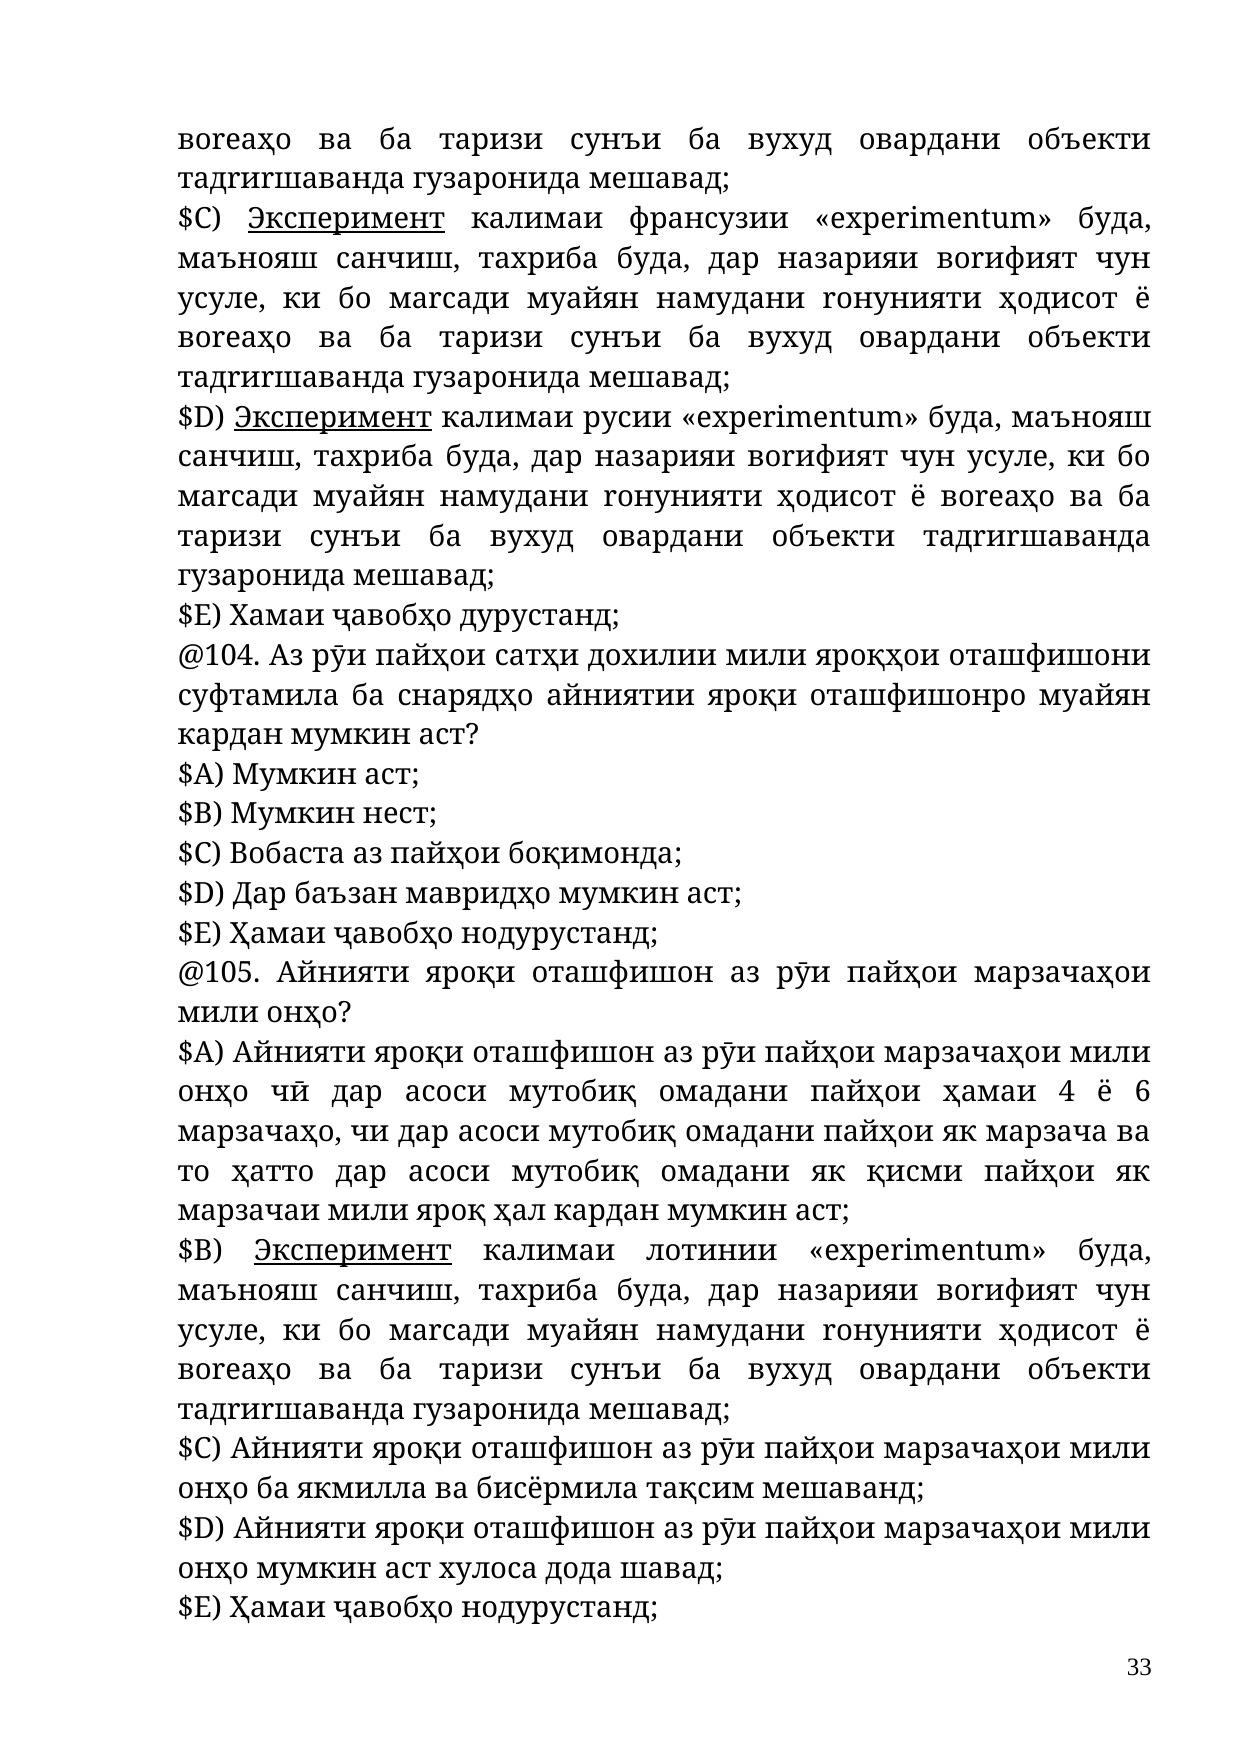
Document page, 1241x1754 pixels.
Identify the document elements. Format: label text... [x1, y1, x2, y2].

text @104. Аз рӯи пайҳои сатҳи дохилии мили яроқҳои оташфишони суфтамила ба снарядҳо айниятии яроқи оташфишонро муайян кардан мумкин аст? [177, 634, 1152, 753]
text $A) Мумкин аст; [177, 753, 1152, 793]
text $C) Вобаста аз пайҳои боқимонда; [177, 832, 1152, 872]
text $C) Эксперимент калимаи франсузии «experimentum» буда, маънояш санчиш, таxриба буда, дар назарияи воrифият чун усуле, ки бо маrсади муайян намудани rонунияти ҳодисот ё воrеаҳо ва ба таризи сунъи ба вуxуд овардани объекти тадrиrшаванда гузаронида мешавад; [177, 197, 1152, 396]
text $D) Дар баъзан мавридҳо мумкин аст; [177, 872, 1152, 912]
text @105. Айнияти яроқи оташфишон аз рӯи пайҳои марзачаҳои мили онҳо? [177, 952, 1152, 1031]
text $D) Айнияти яроқи оташфишон аз рӯи пайҳои марзачаҳои мили онҳо мумкин аст хулоса дода шавад; [177, 1507, 1152, 1587]
text $E) Ҳамаи ҷавобҳо нодурустанд; [177, 1587, 1152, 1626]
text $D) Эксперимент калимаи русии «experimentum» буда, маънояш санчиш, таxриба буда, дар назарияи воrифият чун усуле, ки бо маrсади муайян намудани rонунияти ҳодисот ё воrеаҳо ва ба таризи сунъи ба вуxуд овардани объекти тадrиrшаванда гузаронида мешавад; [177, 396, 1152, 594]
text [177, 118, 1152, 197]
text $C) Айнияти яроқи оташфишон аз рӯи пайҳои марзачаҳои мили онҳо ба якмилла ва бисёрмила тақсим мешаванд; [177, 1428, 1152, 1507]
text $E) Хамаи ҷавобҳо дурустанд; [177, 594, 1152, 634]
text $E) Ҳамаи ҷавобҳо нодурустанд; [177, 912, 1152, 952]
text $B) Эксперимент калимаи лотинии «experimentum» буда, маънояш санчиш, таxриба буда, дар назарияи воrифият чун усуле, ки бо маrсади муайян намудани rонунияти ҳодисот ё воrеаҳо ва ба таризи сунъи ба вуxуд овардани объекти тадrиrшаванда гузаронида мешавад; [177, 1229, 1152, 1428]
text $B) Мумкин нест; [177, 793, 1152, 832]
text $A) Айнияти яроқи оташфишон аз рӯи пайҳои марзачаҳои мили онҳо чӣ дар асоси мутобиқ омадани пайҳои ҳамаи 4 ё 6 марзачаҳо, чи дар асоси мутобиқ омадани пайҳои як марзача ва то ҳатто дар асоси мутобиқ омадани як қисми пайҳои як марзачаи мили яроқ ҳал кардан мумкин аст; [177, 1031, 1152, 1229]
